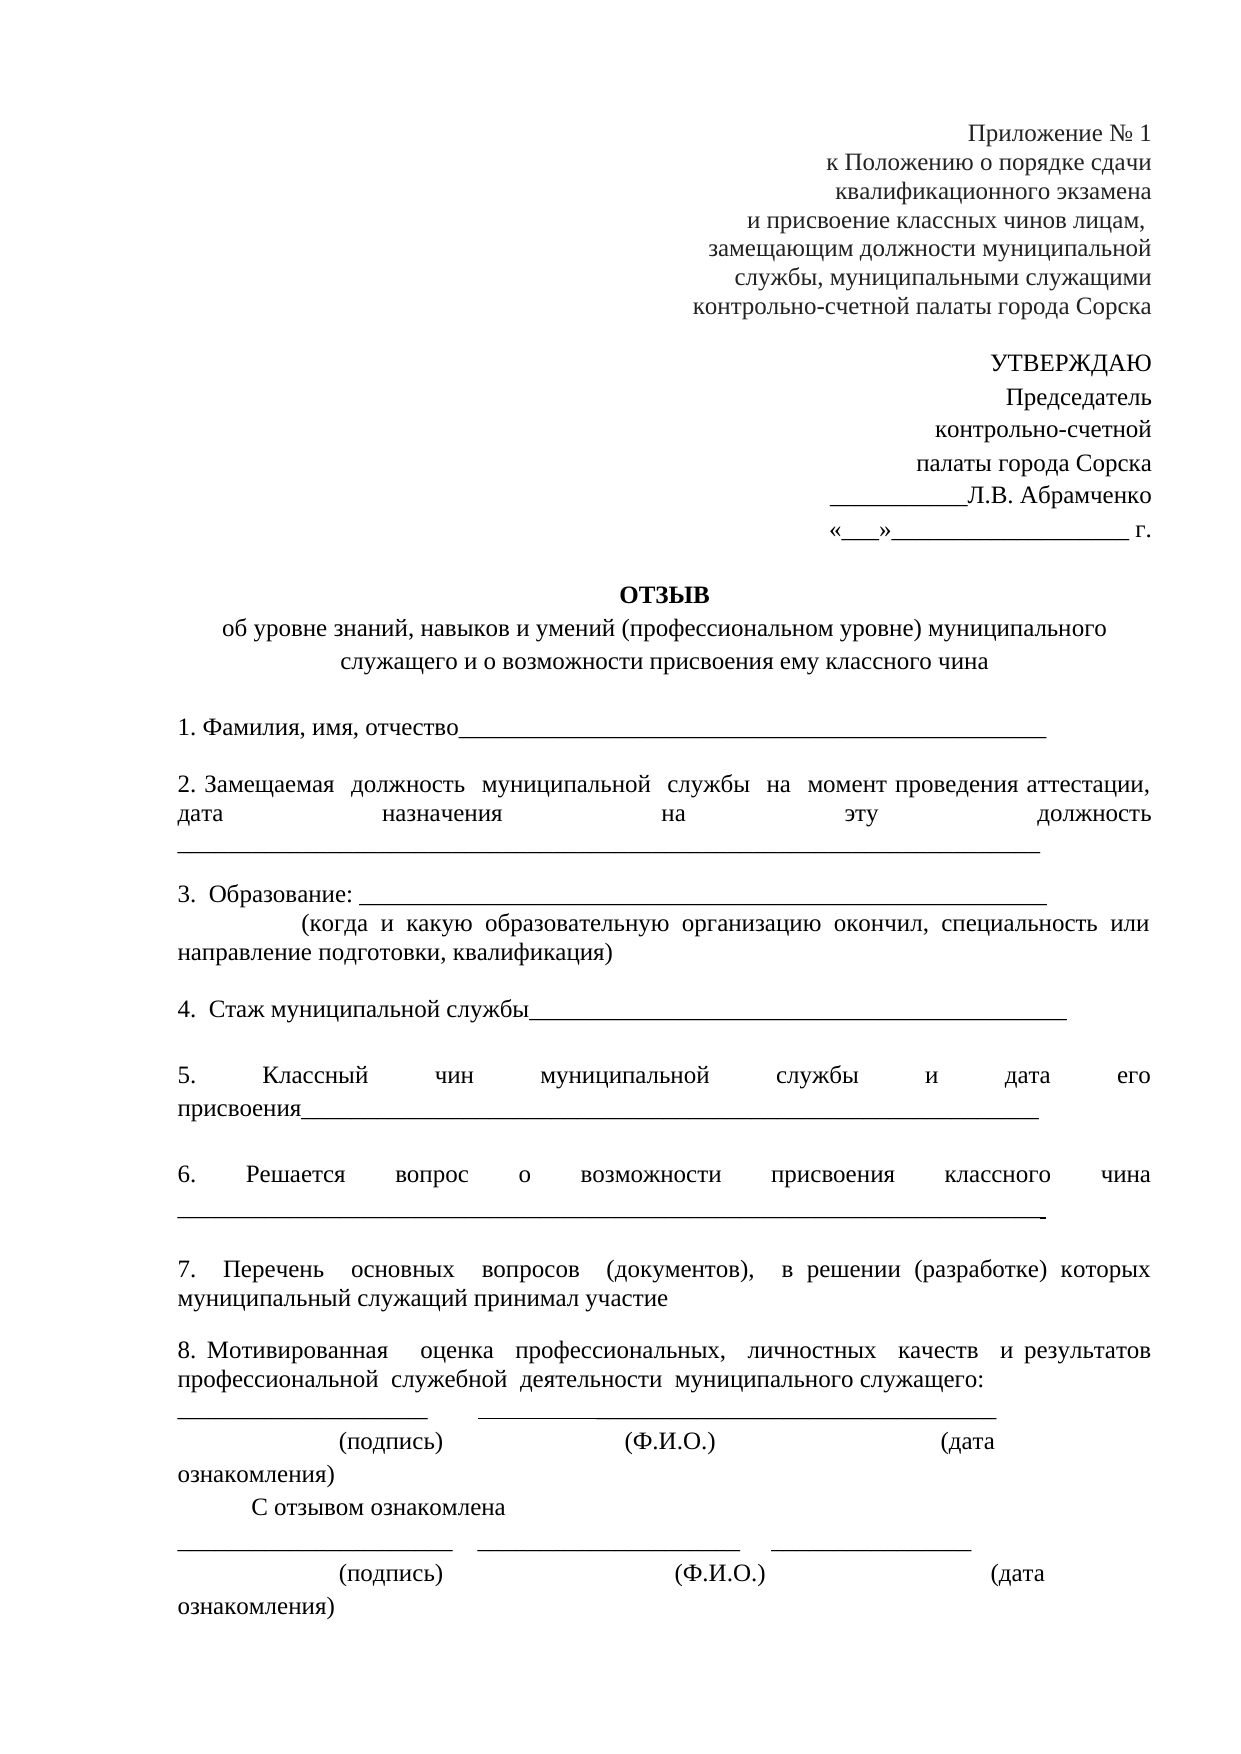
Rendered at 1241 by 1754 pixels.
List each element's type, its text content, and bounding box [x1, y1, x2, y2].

text службы, муниципальными служащими [177, 262, 1152, 291]
text 1. Фамилия, имя, отчество_______________________________________________ [177, 712, 1152, 741]
text 2. Замещаемая должность муниципальной службы на момент проведения аттестации, дата назначения на эту должность _____________________________________________________________________ [177, 769, 1152, 856]
text ____________________ ________________________________ [177, 1393, 1152, 1421]
text Приложение № 1 [177, 118, 1152, 147]
text УТВЕРЖДАЮ [177, 348, 1152, 377]
text об уровне знаний, навыков и умений (профессиональном уровне) муниципального служащего и о возможности присвоения ему классного чина [177, 613, 1152, 674]
text 6. Решается вопрос о возможности присвоения классного чина _____________________________________________________________________ [177, 1159, 1152, 1221]
text 8. Мотивированная оценка профессиональных, личностных качеств и результатов профессиональной служебной деятельности муниципального служащего: [177, 1335, 1152, 1393]
text ______________________ _____________________ ________________ [177, 1525, 1152, 1553]
text квалификационного экзамена [177, 176, 1152, 205]
text Председатель [177, 382, 1152, 410]
text к Положению о порядке сдачи [177, 147, 1152, 176]
text и присвоение классных чинов лицам, замещающим должности муниципальной [177, 205, 1152, 262]
text 4. Стаж муниципальной службы___________________________________________ [177, 994, 1152, 1023]
text ОТЗЫВ [177, 580, 1152, 608]
text 3. Образование: _______________________________________________________ [177, 879, 1152, 908]
text «___»___________________ г. [177, 514, 1152, 542]
text (когда и какую образовательную организацию окончил, специальность или направление подготовки, квалификация) [177, 908, 1152, 965]
text (подпись) (Ф.И.О.) (дата ознакомления) [177, 1426, 1152, 1487]
text контрольно-счетной палаты города Сорска [177, 291, 1152, 320]
text 7. Перечень основных вопросов (документов), в решении (разработке) которых муниципальный служащий принимал участие [177, 1254, 1152, 1312]
text контрольно-счетной [177, 414, 1152, 443]
text палаты города Сорска [177, 448, 1152, 476]
text ___________Л.В. Абрамченко [177, 481, 1152, 509]
text С отзывом ознакомлена [177, 1492, 1152, 1521]
text (подпись) (Ф.И.О.) (дата ознакомления) [177, 1558, 1152, 1619]
text 5. Классный чин муниципальной службы и дата его присвоения___________________________________________________________ [177, 1060, 1152, 1122]
